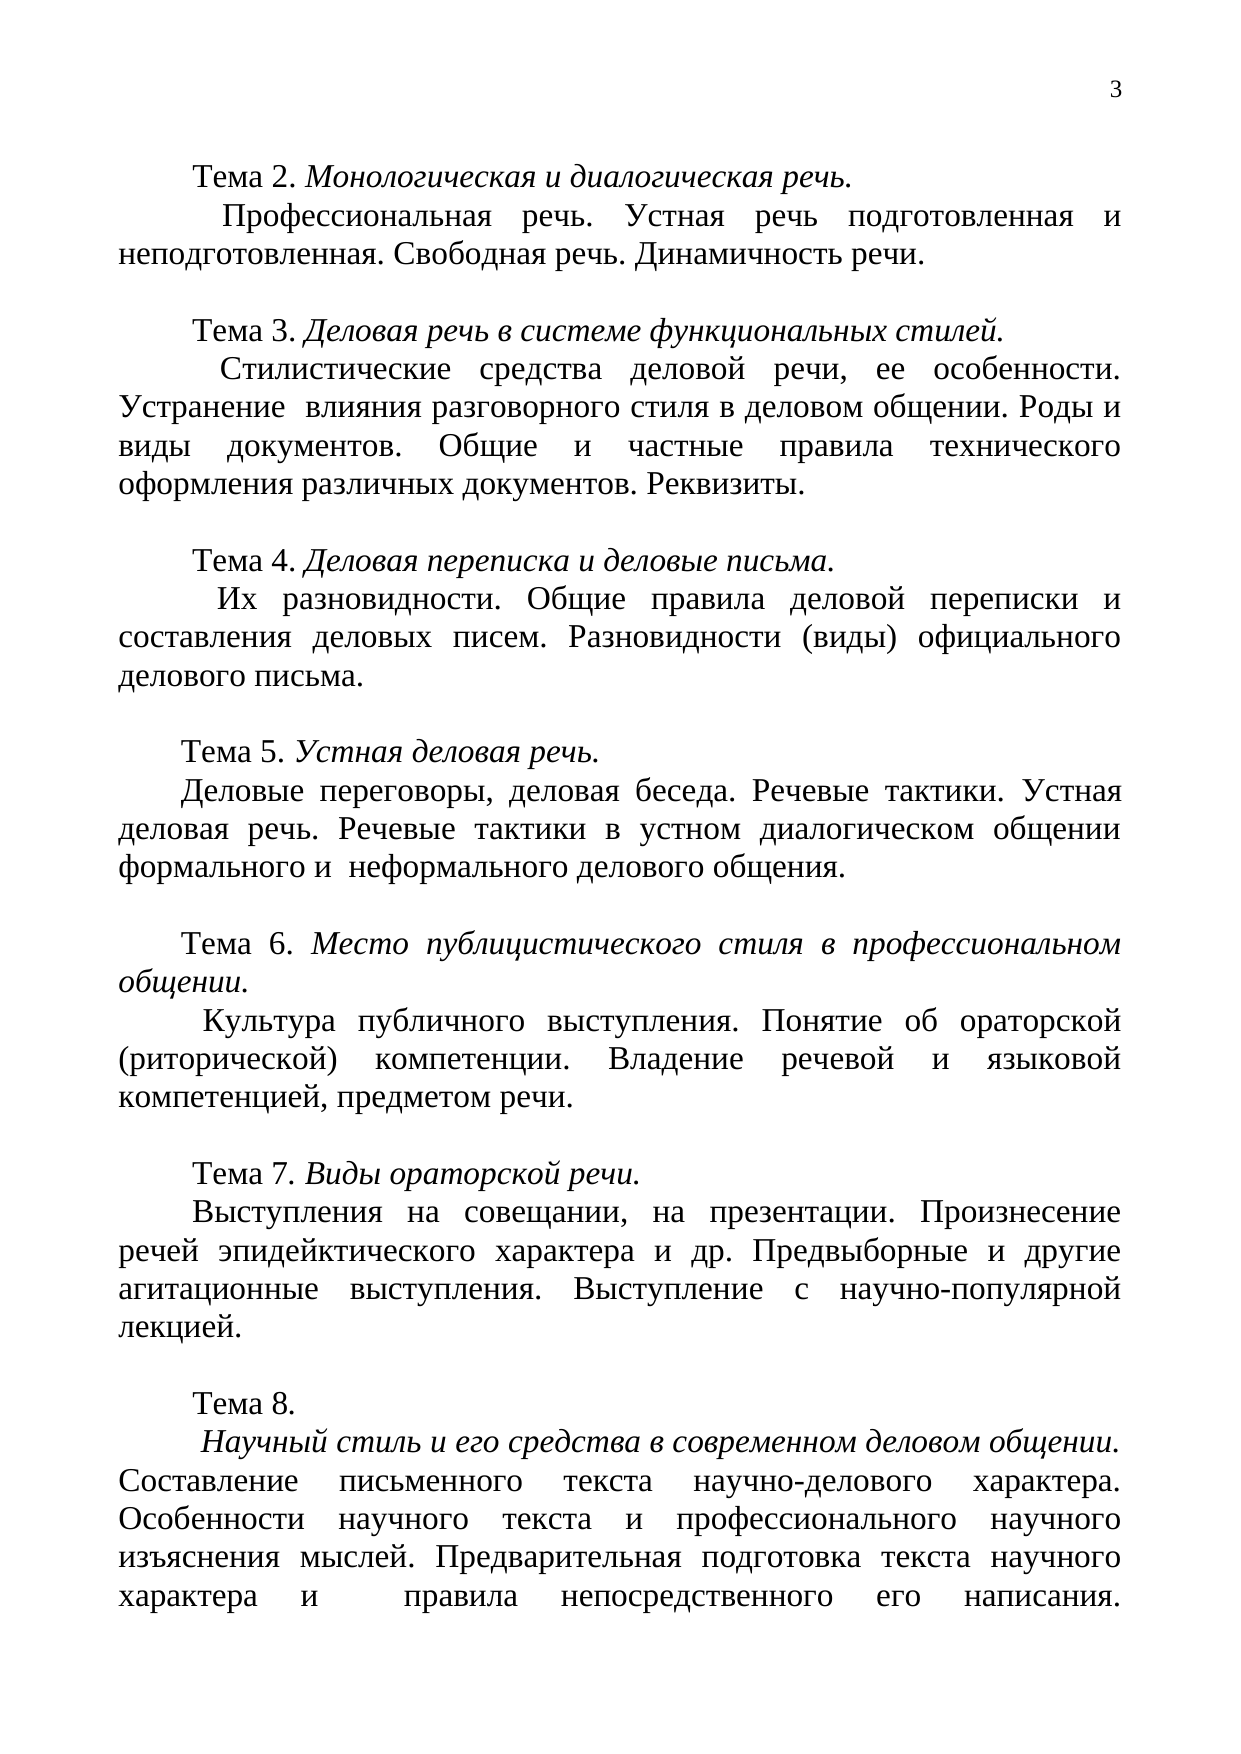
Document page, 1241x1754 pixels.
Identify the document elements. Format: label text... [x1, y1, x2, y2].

text Стилистические средства деловой речи, ее особенности. Устранение влияния разговорного стиля в деловом общении. Роды и виды документов. Общие и частные правила технического оформления различных документов. Реквизиты. [118, 348, 1122, 501]
text Тема 5. Устная деловая речь. [118, 731, 1122, 770]
text Профессиональная речь. Устная речь подготовленная и неподготовленная. Свободная речь. Динамичность речи. [118, 195, 1122, 271]
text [118, 1421, 1122, 1613]
text Тема 6. Место публицистического стиля в профессиональном общении. [118, 923, 1122, 1000]
text Их разновидности. Общие правила деловой переписки и составления деловых писем. Разновидности (виды) официального делового письма. [118, 578, 1122, 693]
text Тема 3. Деловая речь в системе функциональных стилей. [118, 310, 1122, 348]
text Деловые переговоры, деловая беседа. Речевые тактики. Устная деловая речь. Речевые тактики в устном диалогическом общении формального и неформального делового общения. [118, 770, 1122, 885]
text Тема 2. Монологическая и диалогическая речь. [118, 156, 1122, 195]
text Культура публичного выступления. Понятие об ораторской (риторической) компетенции. Владение речевой и языковой компетенцией, предметом речи. [118, 1000, 1122, 1115]
text Выступления на совещании, на презентации. Произнесение речей эпидейктического характера и др. Предвыборные и другие агитационные выступления. Выступление с научно-популярной лекцией. [118, 1191, 1122, 1345]
text Тема 4. Деловая переписка и деловые письма. [118, 540, 1122, 578]
text Тема 8. [118, 1383, 1122, 1421]
text Тема 7. Виды ораторской речи. [118, 1153, 1122, 1191]
